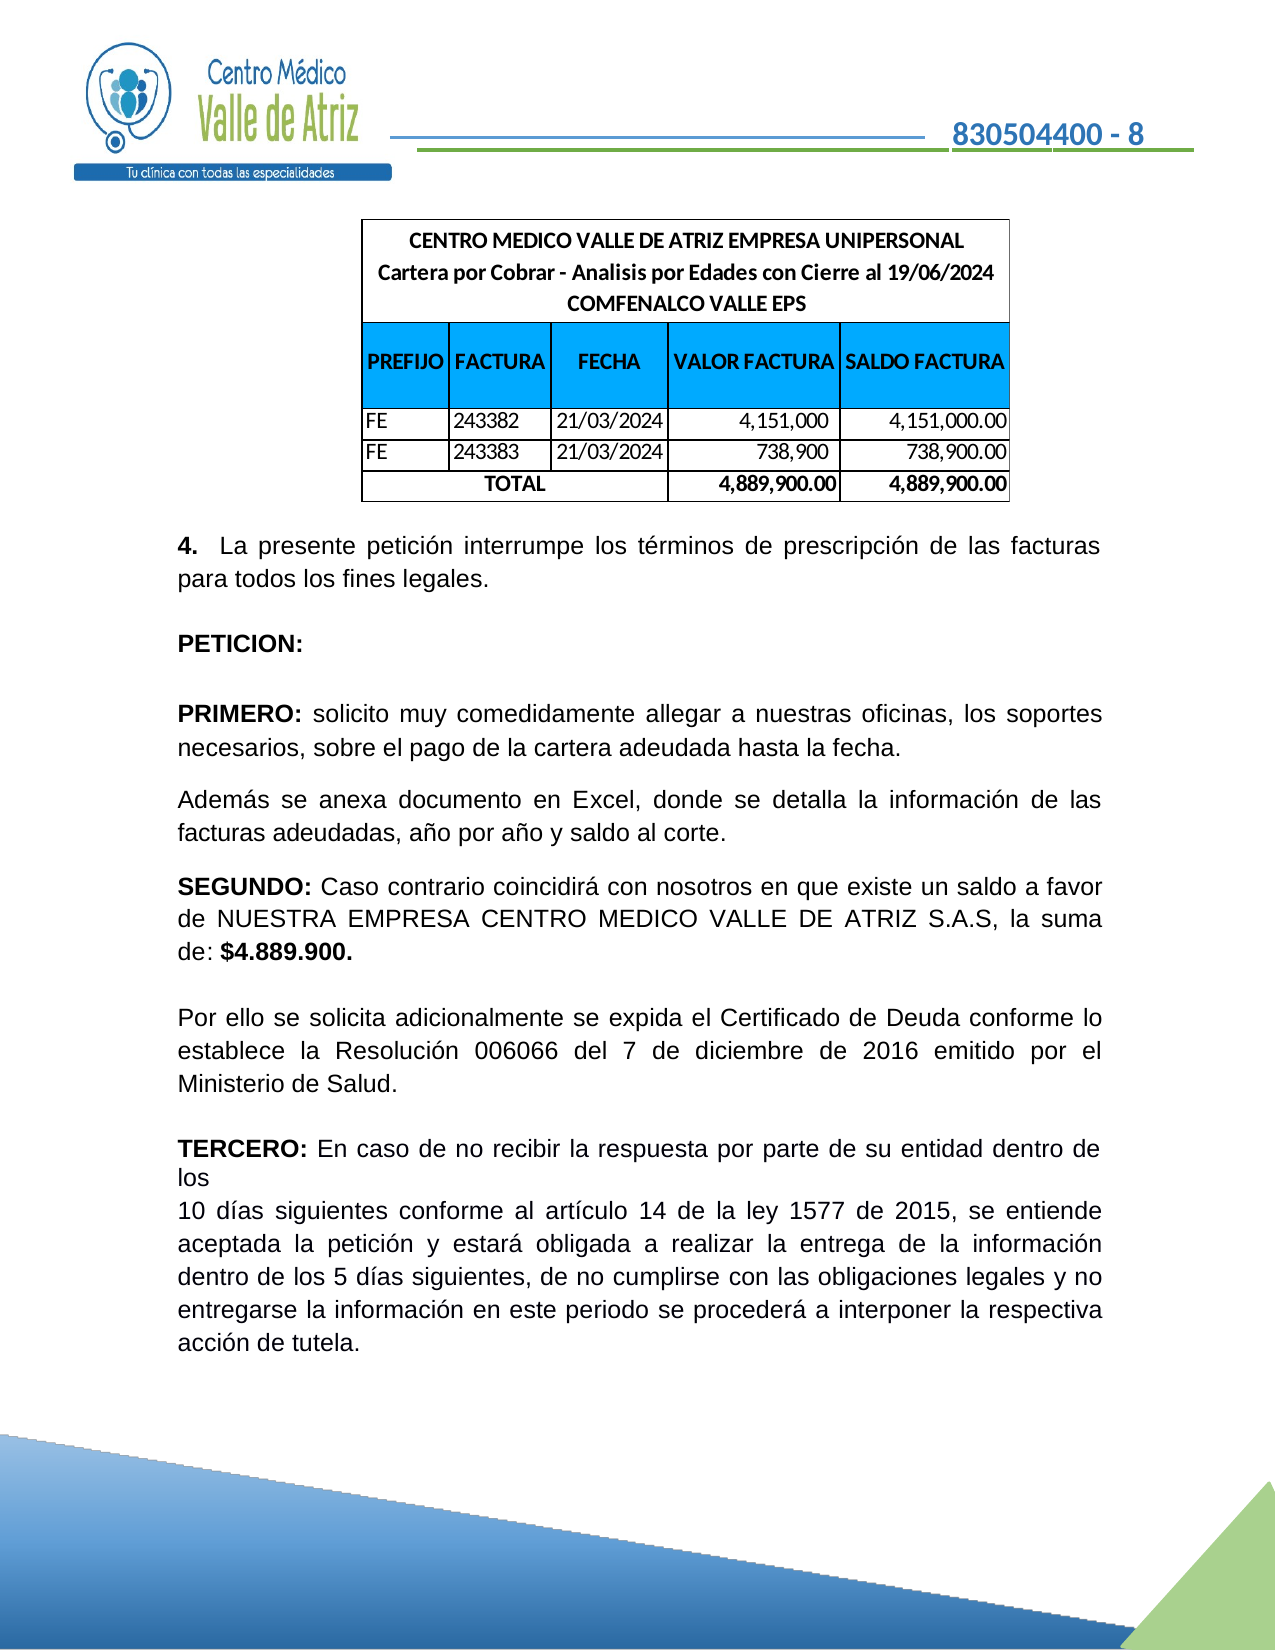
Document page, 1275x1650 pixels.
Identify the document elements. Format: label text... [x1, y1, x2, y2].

text 4. La presente petición interrumpe los términos de prescripción de las facturas para todos los fines legales. [177, 531, 1102, 593]
picture [0, 1432, 1264, 1650]
text PRIMERO: solicito muy comedidamente allegar a nuestras oficinas, los soportes necesarios, sobre el pago de la cartera adeudada hasta la fecha. [177, 699, 1102, 761]
text PETICION: [177, 629, 307, 658]
text TERCERO: En caso de no recibir la respuesta por parte de su entidad dentro de los [177, 1134, 1101, 1191]
text Por ello se solicita adicionalmente se expida el Certificado de Deuda conforme lo establece la Resolución 006066 del 7 de diciembre de 2016 emitido por el Ministerio de Salud. [177, 1003, 1102, 1098]
text SEGUNDO: Caso contrario coincidirá con nosotros en que existe un saldo a favor de NUESTRA EMPRESA CENTRO MEDICO VALLE DE ATRIZ S.A.S, la suma de: $4.889.900. [177, 872, 1103, 966]
picture [70, 15, 395, 184]
text 10 días siguientes conforme al artículo 14 de la ley 1577 de 2015, se entiende aceptada la petición y estará obligada a realizar la entrega de la información dentro de los 5 días siguientes, de no cumplirse con las obligaciones legales y no entregarse la información en este periodo se procederá a interponer la respectiva acción de tutela. [177, 1196, 1102, 1357]
text Además se anexa documento en Excel, donde se detalla la información de las facturas adeudadas, año por año y saldo al corte. [177, 785, 1102, 847]
